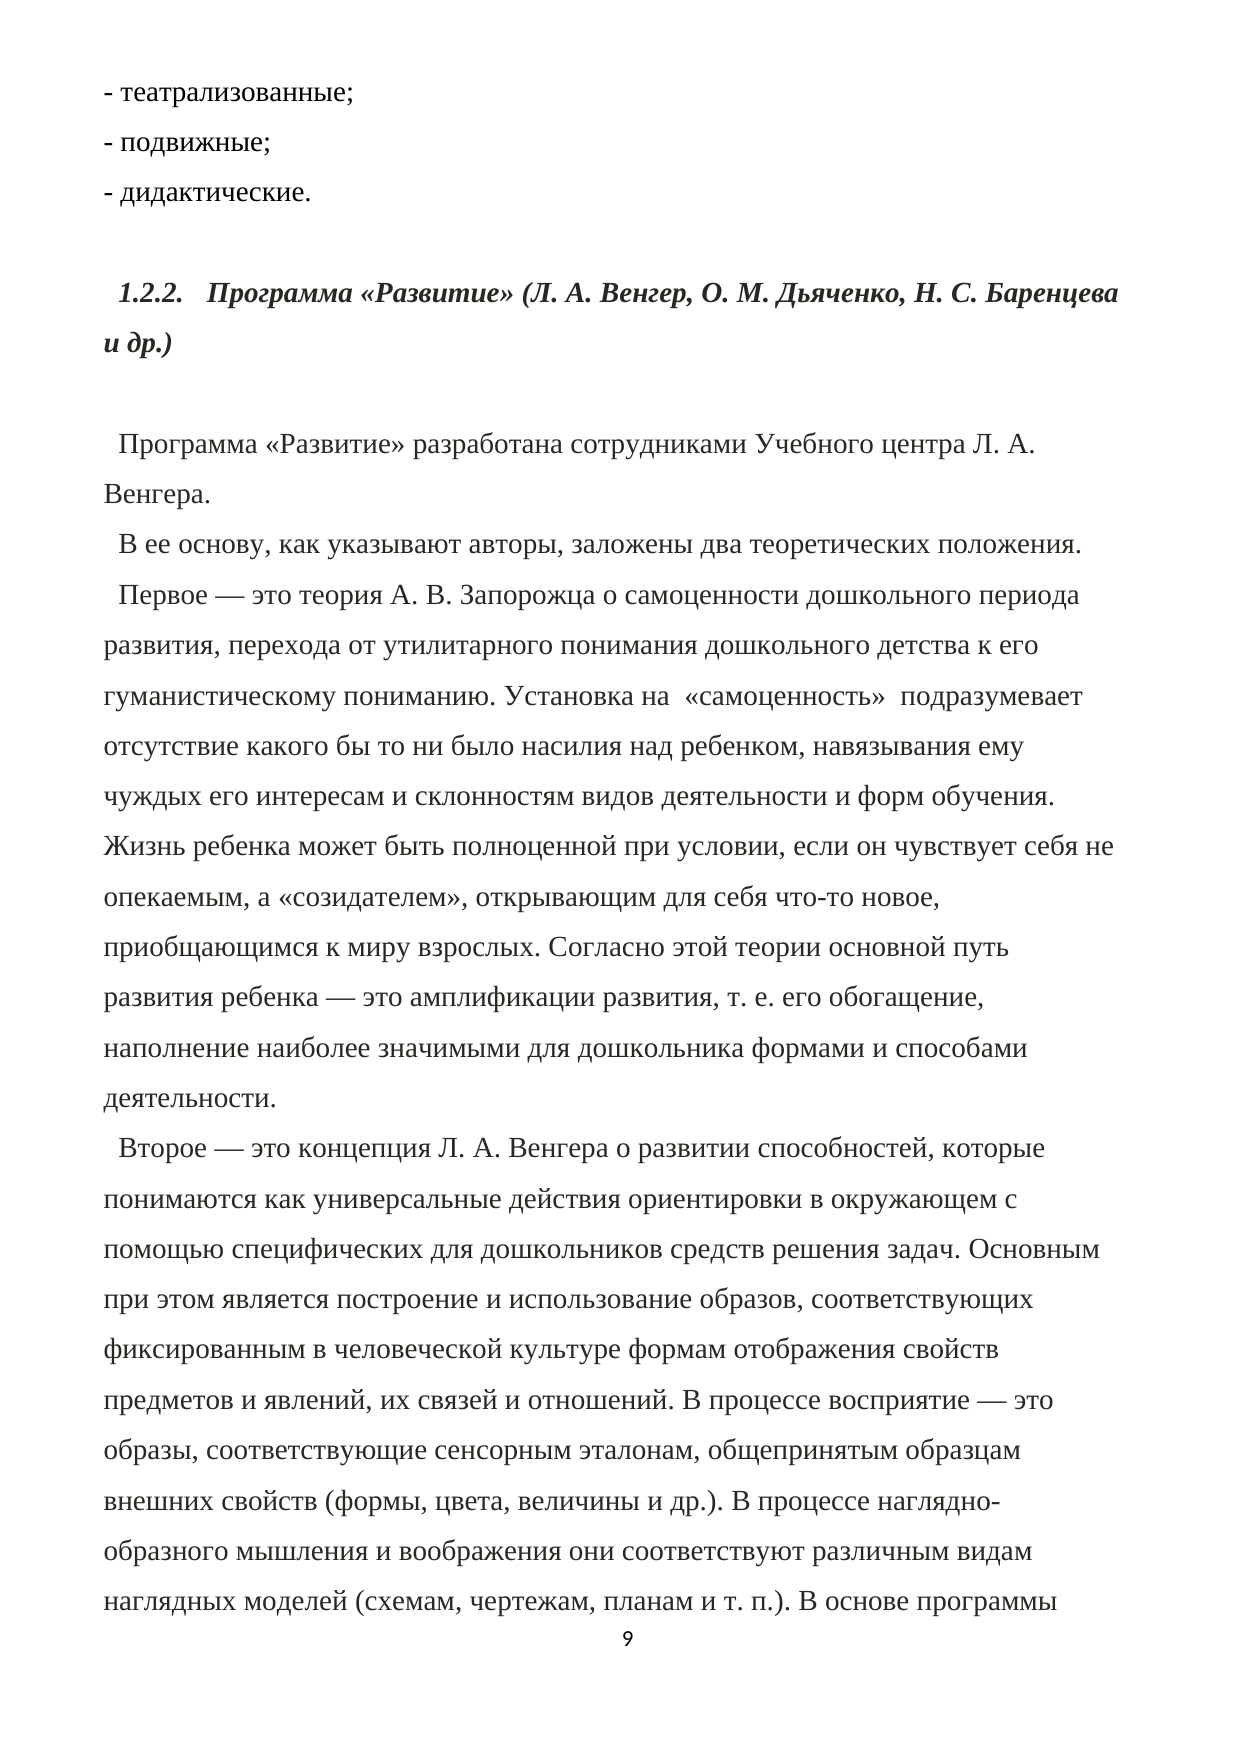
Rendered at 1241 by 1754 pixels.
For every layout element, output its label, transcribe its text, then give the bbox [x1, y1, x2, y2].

text Первое — это теория А. В. Запорожца о самоценности дошкольного периода развития, перехода от утилитарного понимания дошкольного детства к его гуманистическому пониманию. Установка на «самоценность» подразумевает отсутствие какого бы то ни было насилия над ребенком, навязывания ему чуждых его интересам и склонностям видов деятельности и форм обучения. Жизнь ребенка может быть полноценной при условии, если oн чувствует себя не опекаемым, а «созидателем», открывающим для себя что-то новое, приобщающимся к миру взрослых. Согласно этой теории основной путь развития ребенка — это амплификации развития, т. е. его обогащение, наполнение наиболее значимыми для дошкольника формами и способами деятельности. [103, 577, 1122, 1114]
text Программа «Развитие» разработана сотрудниками Учебного центра Л. А. Венгера. [103, 426, 1122, 510]
text В ее основу, как указывают авторы, заложены два теоретических положения. [103, 527, 1122, 560]
list Программа «Развитие» (Л. А. Венгер, О. М. Дьяченко, Н. С. Баренцева и др.) [103, 275, 1122, 359]
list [103, 74, 1122, 208]
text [103, 1130, 1122, 1617]
